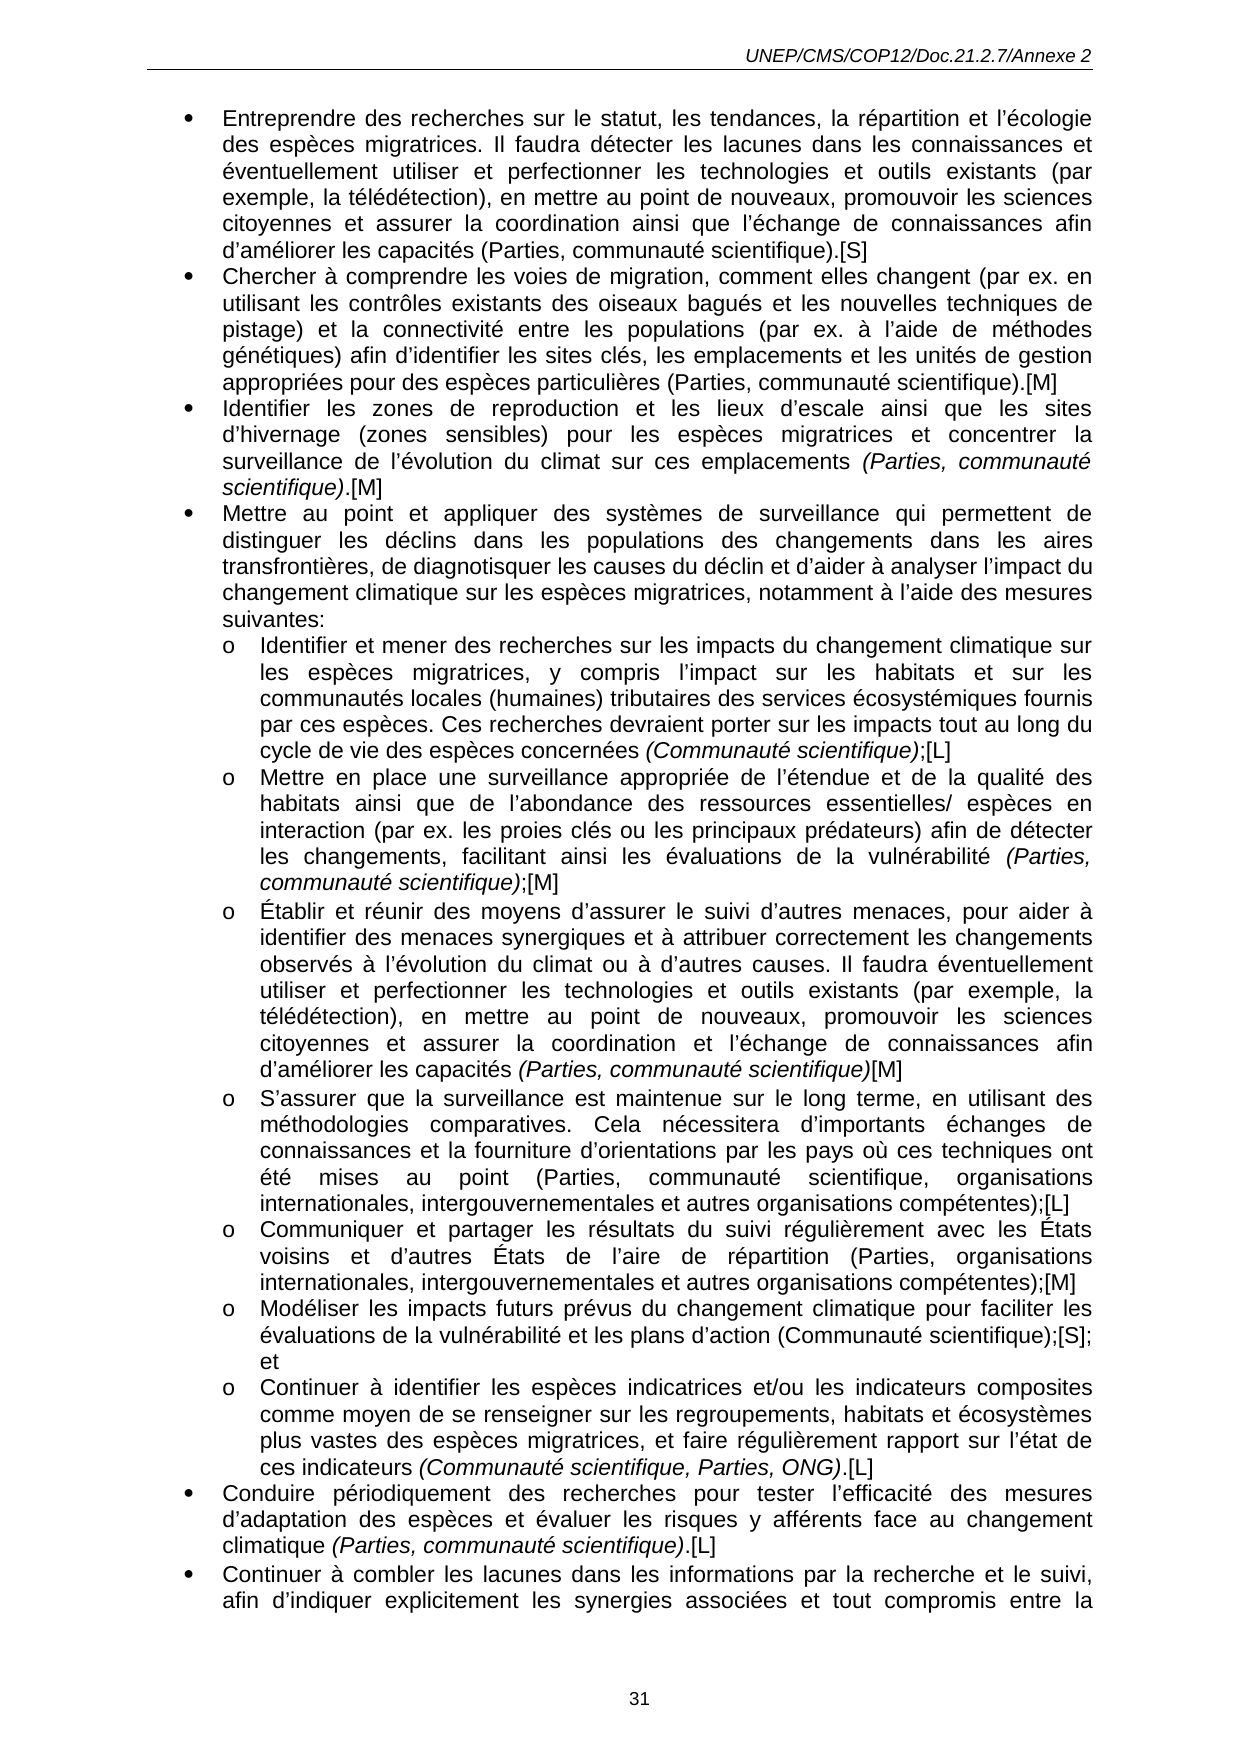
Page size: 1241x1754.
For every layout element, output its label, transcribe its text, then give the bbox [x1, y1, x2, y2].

text Identifier les zones de reproduction et les lieux d’escale ainsi que les sites d’hivernage (zones sensibles) pour les espèces migratrices et concentrer la surveillance de l’évolution du climat sur ces emplacements (Parties, communauté scientifique).[M] [184, 395, 1093, 500]
text Conduire périodiquement des recherches pour tester l’efficacité des mesures d’adaptation des espèces et évaluer les risques y afférents face au changement climatique (Parties, communauté scientifique).[L] [184, 1480, 1093, 1559]
text o S’assurer que la surveillance est maintenue sur le long terme, en utilisant des méthodologies comparatives. Cela nécessitera d’importants échanges de connaissances et la fourniture d’orientations par les pays où ces techniques ont été mises au point (Parties, communauté scientifique, organisations internationales, intergouvernementales et autres organisations compétentes);[L] [222, 1084, 1093, 1216]
text o Continuer à identifier les espèces indicatrices et/ou les indicateurs composites comme moyen de se renseigner sur les regroupements, habitats et écosystèmes plus vastes des espèces migratrices, et faire régulièrement rapport sur l’état de ces indicateurs (Communauté scientifique, Parties, ONG).[L] [222, 1374, 1093, 1480]
text o Modéliser les impacts futurs prévus du changement climatique pour faciliter les évaluations de la vulnérabilité et les plans d’action (Communauté scientifique);[S]; et [222, 1295, 1093, 1374]
text Entreprendre des recherches sur le statut, les tendances, la répartition et l’écologie des espèces migratrices. Il faudra détecter les lacunes dans les connaissances et éventuellement utiliser et perfectionner les technologies et outils existants (par exemple, la télédétection), en mettre au point de nouveaux, promouvoir les sciences citoyennes et assurer la coordination ainsi que l’échange de connaissances afin d’améliorer les capacités (Parties, communauté scientifique).[S] [184, 105, 1093, 263]
text o Mettre en place une surveillance appropriée de l’étendue et de la qualité des habitats ainsi que de l’abondance des ressources essentielles/ espèces en interaction (par ex. les proies clés ou les principaux prédateurs) afin de détecter les changements, facilitant ainsi les évaluations de la vulnérabilité (Parties, communauté scientifique);[M] [222, 764, 1093, 896]
text Chercher à comprendre les voies de migration, comment elles changent (par ex. en utilisant les contrôles existants des oiseaux bagués et les nouvelles techniques de pistage) et la connectivité entre les populations (par ex. à l’aide de méthodes génétiques) afin d’identifier les sites clés, les emplacements et les unités de gestion appropriées pour des espèces particulières (Parties, communauté scientifique).[M] [184, 263, 1093, 395]
text o Communiquer et partager les résultats du suivi régulièrement avec les États voisins et d’autres États de l’aire de répartition (Parties, organisations internationales, intergouvernementales et autres organisations compétentes);[M] [222, 1216, 1093, 1295]
text o Établir et réunir des moyens d’assurer le suivi d’autres menaces, pour aider à identifier des menaces synergiques et à attribuer correctement les changements observés à l’évolution du climat ou à d’autres causes. Il faudra éventuellement utiliser et perfectionner les technologies et outils existants (par exemple, la télédétection), en mettre au point de nouveaux, promouvoir les sciences citoyennes et assurer la coordination et l’échange de connaissances afin d’améliorer les capacités (Parties, communauté scientifique)[M] [222, 898, 1093, 1082]
text o Identifier et mener des recherches sur les impacts du changement climatique sur les espèces migratrices, y compris l’impact sur les habitats et sur les communautés locales (humaines) tributaires des services écosystémiques fournis par ces espèces. Ces recherches devraient porter sur les impacts tout au long du cycle de vie des espèces concernées (Communauté scientifique);[L] [222, 632, 1093, 764]
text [184, 1561, 1093, 1614]
text Mettre au point et appliquer des systèmes de surveillance qui permettent de distinguer les déclins dans les populations des changements dans les aires transfrontières, de diagnotisquer les causes du déclin et d’aider à analyser l’impact du changement climatique sur les espèces migratrices, notamment à l’aide des mesures suivantes: [184, 500, 1093, 632]
